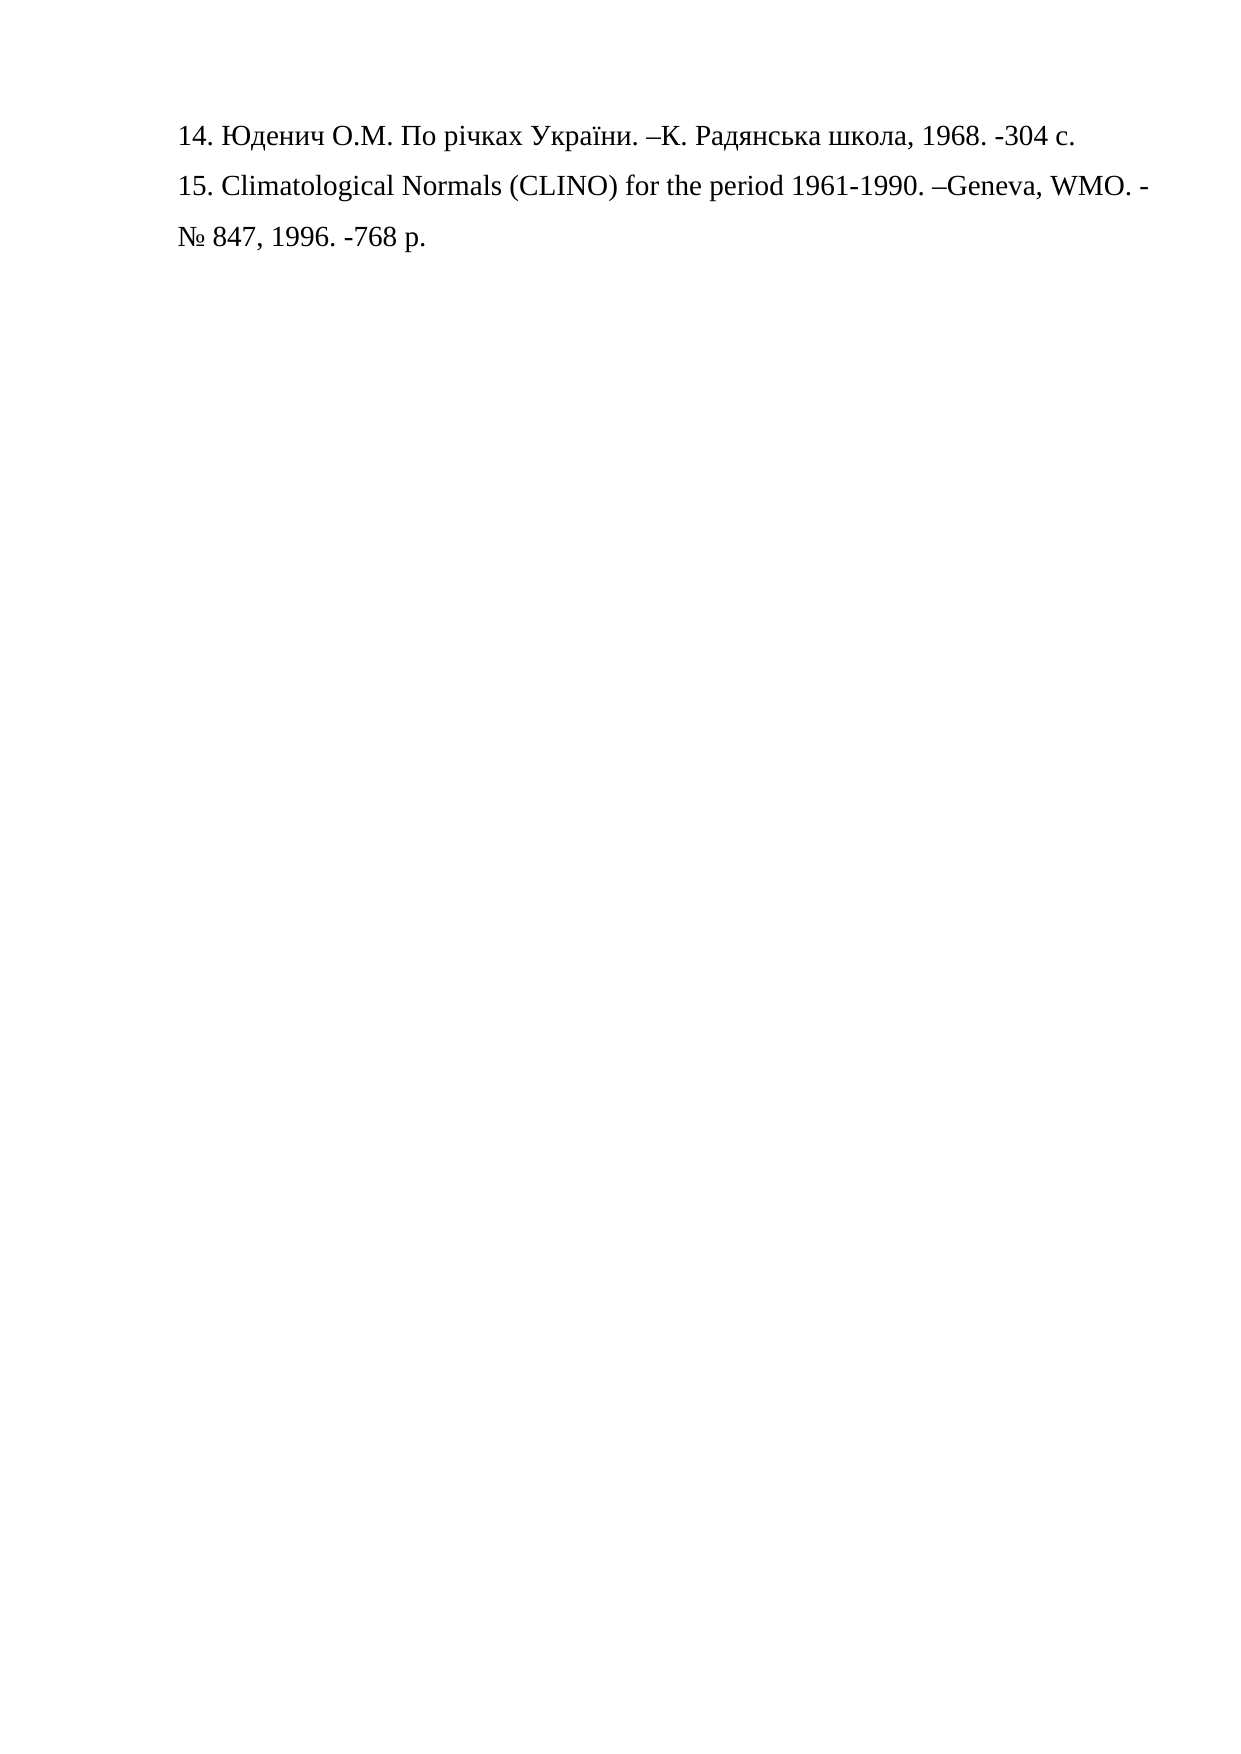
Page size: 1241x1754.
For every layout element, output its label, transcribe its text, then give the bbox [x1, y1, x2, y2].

text 15. Climatological Normals (CLINO) for the period 1961-1990. –Geneva, WMO. -№ 847, 1996. -768 p. [177, 168, 1152, 252]
text 14. Юденич О.М. По річках України. –К. Радянська школа, 1968. -304 с. [177, 118, 1152, 152]
